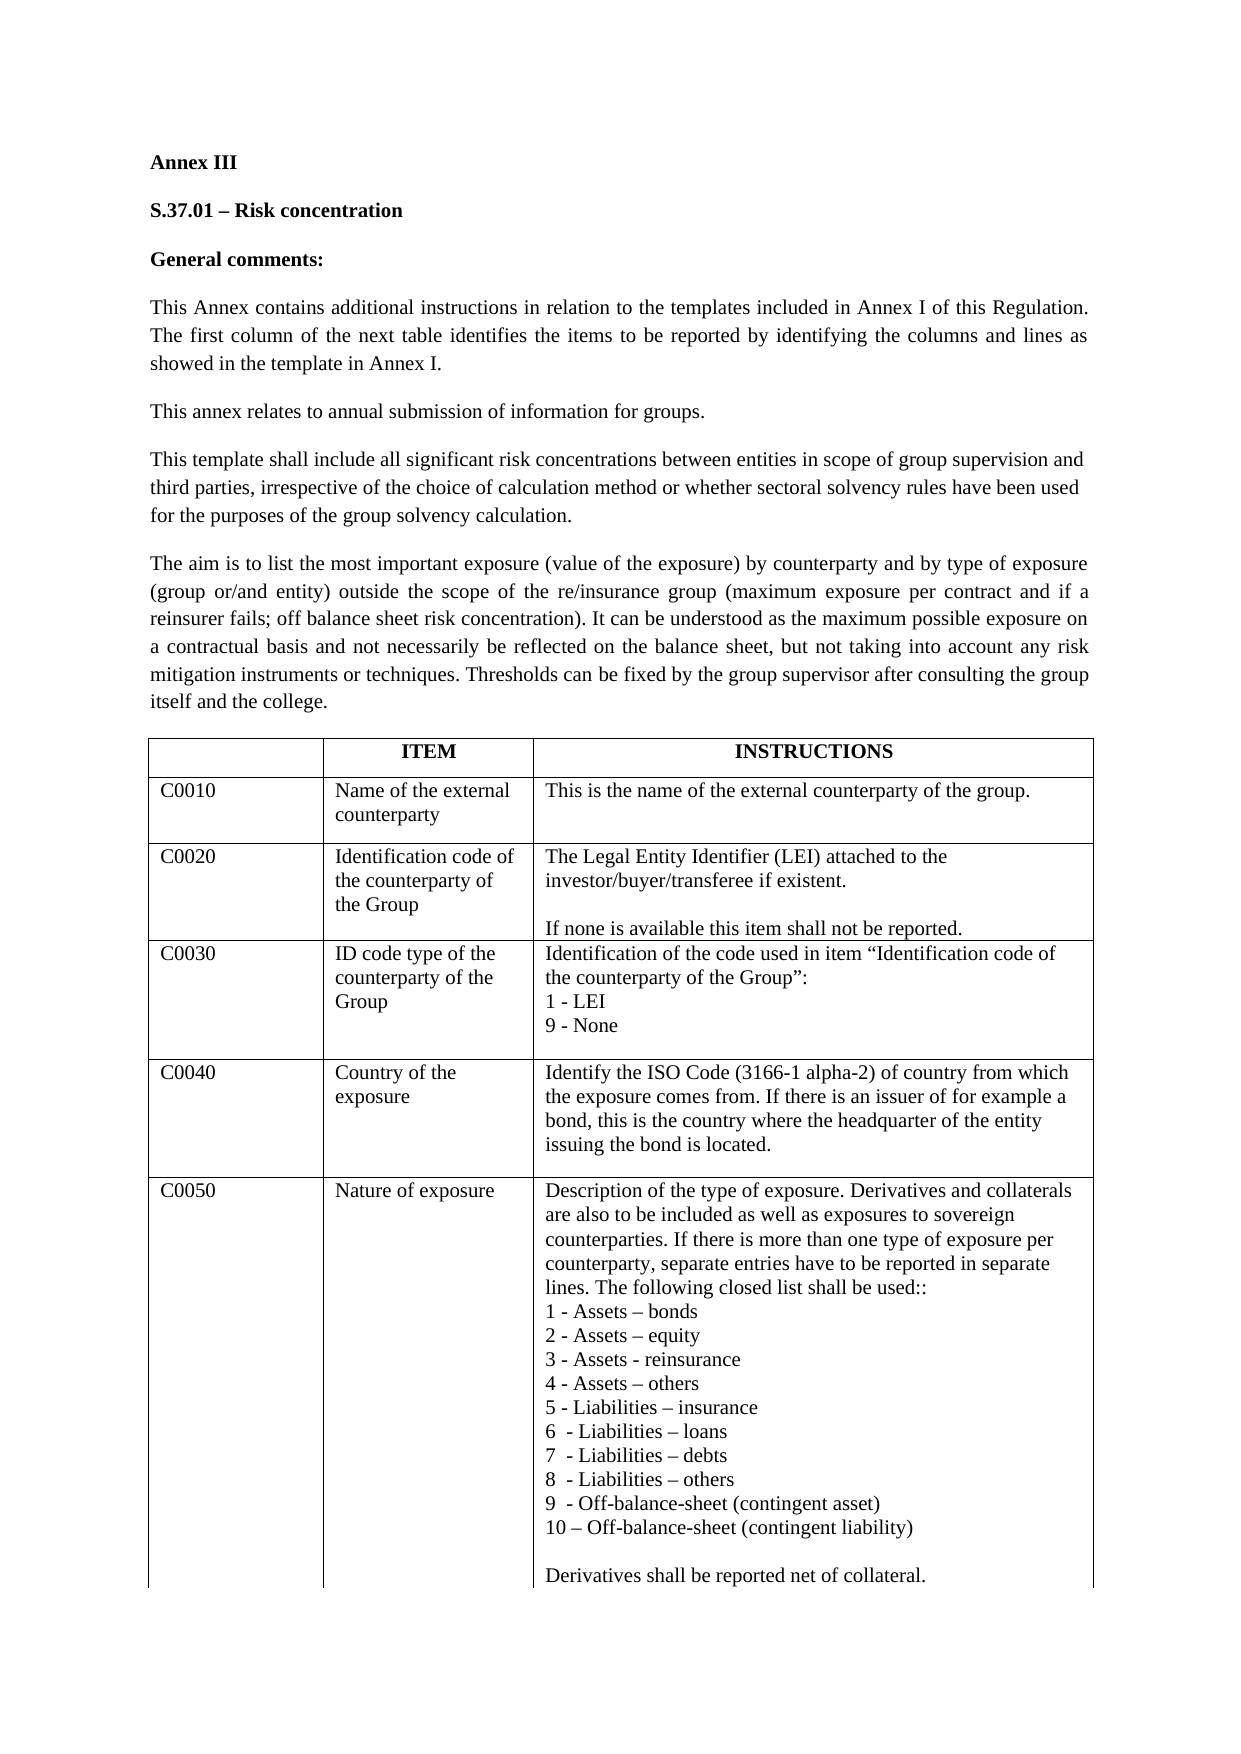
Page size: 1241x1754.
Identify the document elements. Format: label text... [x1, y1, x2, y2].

table_cell C0030 [149, 941, 323, 1058]
text General comments: [150, 247, 1090, 271]
table_cell Description of the type of exposure. Derivatives and collaterals are also to be included as well as exposures to sovereign counterparties. If there is more than one type of exposure per counterparty, separate entries have to be reported in separate lines. The following closed list shall be used:: 1 - Assets – bonds 2 - Assets – equity 3 - Assets - reinsurance 4 - Assets – others 5 - Liabilities – insurance 6 - Liabilities – loans 7 - Liabilities – debts 8 - Liabilities – others 9 - Off-balance-sheet (contingent asset) 10 – Off-balance-sheet (contingent liability) Derivatives shall be reported net of collateral. [534, 1178, 1093, 1587]
table_cell Country of the exposure [324, 1060, 533, 1177]
table_cell C0040 [149, 1060, 323, 1177]
table_cell Nature of exposure [324, 1178, 533, 1587]
table_cell C0020 [149, 844, 323, 940]
table_cell ID code type of the counterparty of the Group [324, 941, 533, 1058]
table_cell Name of the external counterparty [324, 778, 533, 842]
table_header [149, 739, 323, 777]
text This template shall include all significant risk concentrations between entities in scope of group supervision and third parties, irrespective of the choice of calculation method or whether sectoral solvency rules have been used for the purposes of the group solvency calculation. [150, 447, 1090, 527]
text This Annex contains additional instructions in relation to the templates included in Annex I of this Regulation. The first column of the next table identifies the items to be reported by identifying the columns and lines as showed in the template in Annex I. [150, 295, 1090, 374]
text The aim is to list the most important exposure (value of the exposure) by counterparty and by type of exposure (group or/and entity) outside the scope of the re/insurance group (maximum exposure per contract and if a reinsurer fails; off balance sheet risk concentration). It can be understood as the maximum possible exposure on a contractual basis and not necessarily be reflected on the balance sheet, but not taking into account any risk mitigation instruments or techniques. Thresholds can be fixed by the group supervisor after consulting the group itself and the college. [150, 551, 1090, 713]
table_cell C0010 [149, 778, 323, 842]
table_cell C0050 [149, 1178, 323, 1587]
table_cell This is the name of the external counterparty of the group. [534, 778, 1093, 842]
table_header ITEM [324, 739, 533, 777]
table_cell The Legal Entity Identifier (LEI) attached to the investor/buyer/transferee if existent. If none is available this item shall not be reported. [534, 844, 1093, 940]
text S.37.01 – Risk concentration [150, 198, 1090, 222]
table_cell Identification of the code used in item “Identification code of the counterparty of the Group”: 1 - LEI 9 - None [534, 941, 1093, 1058]
table_cell Identification code of the counterparty of the Group [324, 844, 533, 940]
table_header INSTRUCTIONS [534, 739, 1093, 777]
table_cell Identify the ISO Code (3166-1 alpha-2) of country from which the exposure comes from. If there is an issuer of for example a bond, this is the country where the headquarter of the entity issuing the bond is located. [534, 1060, 1093, 1177]
text This annex relates to annual submission of information for groups. [150, 399, 1090, 423]
text Annex III [150, 150, 1090, 174]
